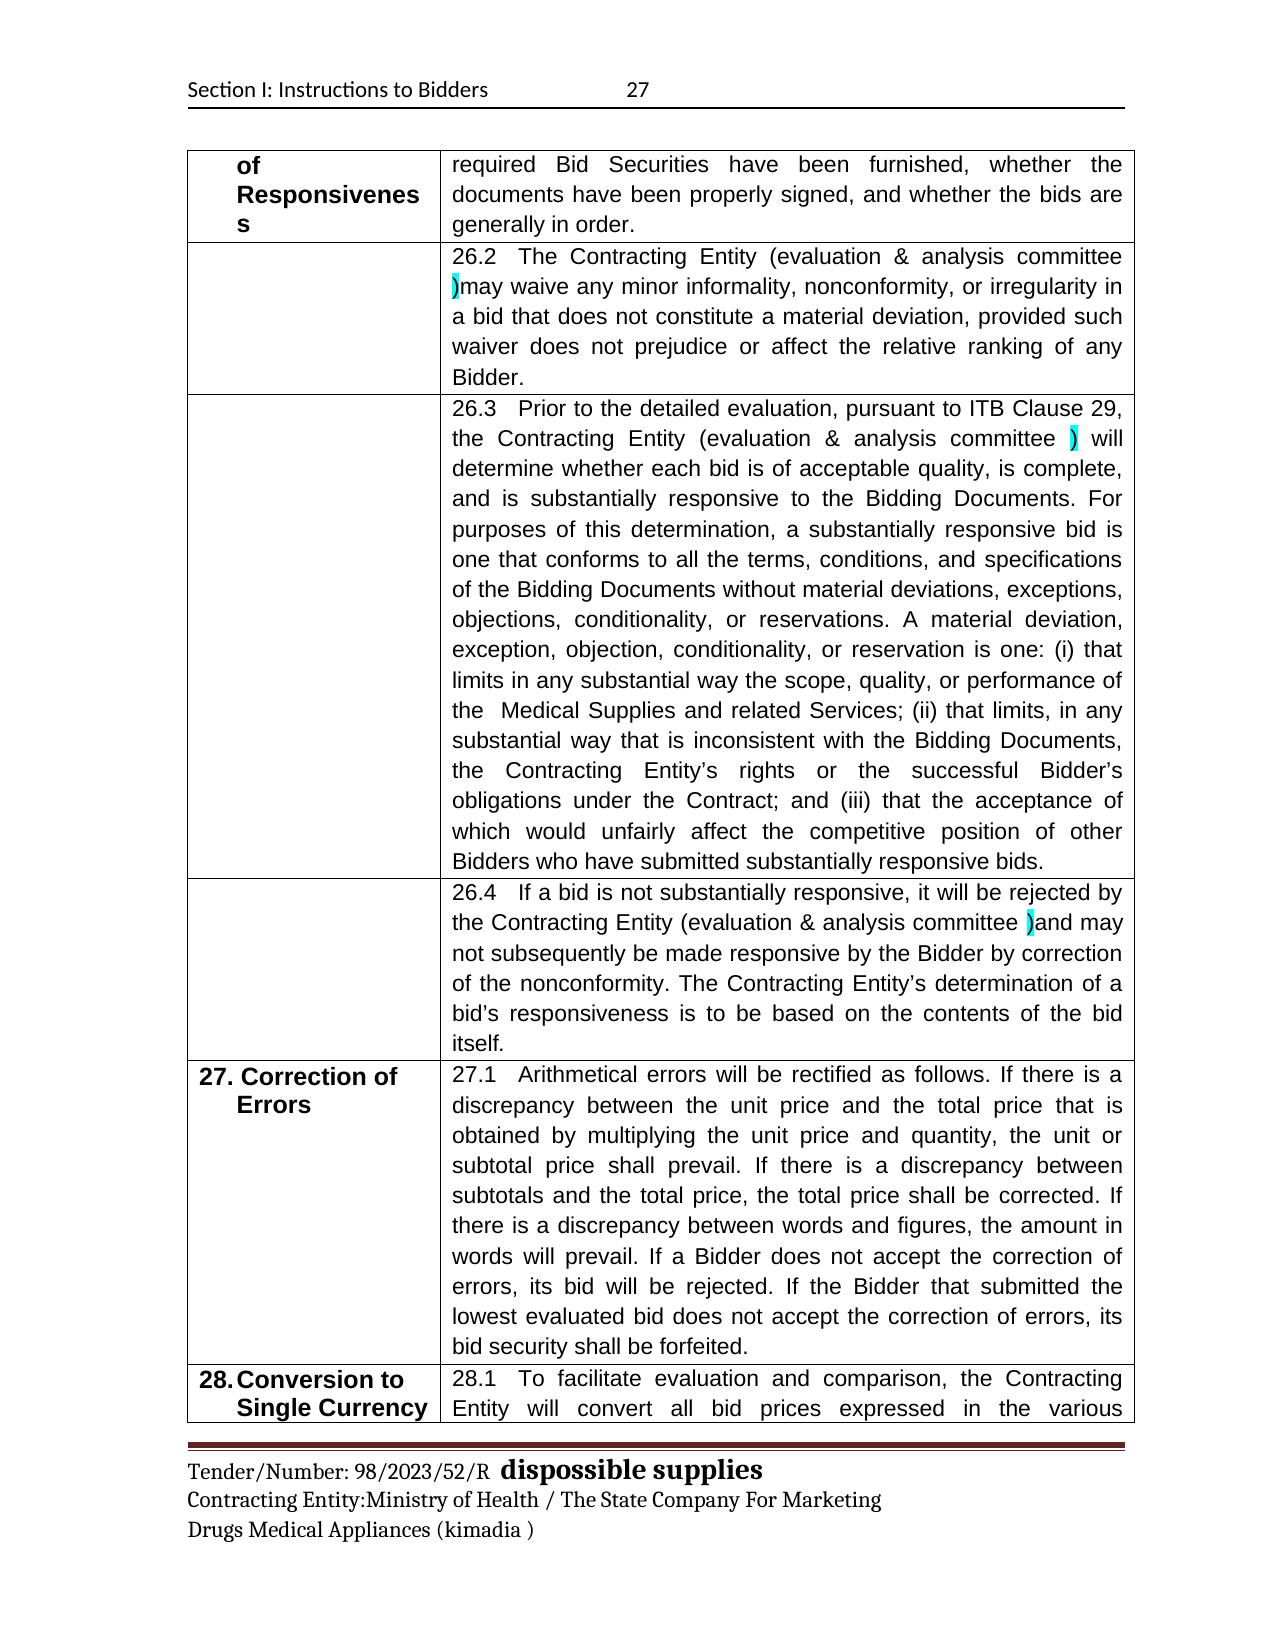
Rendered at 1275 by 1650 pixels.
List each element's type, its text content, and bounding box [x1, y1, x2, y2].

table_cell [188, 395, 440, 878]
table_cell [188, 1365, 440, 1422]
table_cell 27. Correction of Errors [188, 1061, 440, 1363]
table_cell [188, 243, 440, 394]
table_cell [188, 879, 440, 1060]
table_cell 26.4 If a bid is not substantially responsive, it will be rejected by the Contracting Entity (evaluation & analysis committee )and may not subsequently be made responsive by the Bidder by correction of the nonconformity. The Contracting Entity’s determination of a bid’s responsiveness is to be based on the contents of the bid itself. [441, 879, 1134, 1060]
table_cell 26.2 The Contracting Entity (evaluation & analysis committee )may waive any minor informality, nonconformity, or irregularity in a bid that does not constitute a material deviation, provided such waiver does not prejudice or affect the relative ranking of any Bidder. [441, 243, 1134, 394]
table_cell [188, 151, 440, 242]
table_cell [441, 1365, 1134, 1422]
table_cell 26.3 Prior to the detailed evaluation, pursuant to ITB Clause 29, the Contracting Entity (evaluation & analysis committee ) will determine whether each bid is of acceptable quality, is complete, and is substantially responsive to the Bidding Documents. For purposes of this determination, a substantially responsive bid is one that conforms to all the terms, conditions, and specifications of the Bidding Documents without material deviations, exceptions, objections, conditionality, or reservations. A material deviation, exception, objection, conditionality, or reservation is one: (i) that limits in any substantial way the scope, quality, or performance of the Medical Supplies and related Services; (ii) that limits, in any substantial way that is inconsistent with the Bidding Documents, the Contracting Entity’s rights or the successful Bidder’s obligations under the Contract; and (iii) that the acceptance of which would unfairly affect the competitive position of other Bidders who have submitted substantially responsive bids. [441, 395, 1134, 878]
table_cell 27.1 Arithmetical errors will be rectified as follows. If there is a discrepancy between the unit price and the total price that is obtained by multiplying the unit price and quantity, the unit or subtotal price shall prevail. If there is a discrepancy between subtotals and the total price, the total price shall be corrected. If there is a discrepancy between words and figures, the amount in words will prevail. If a Bidder does not accept the correction of errors, its bid will be rejected. If the Bidder that submitted the lowest evaluated bid does not accept the correction of errors, its bid security shall be forfeited. [441, 1061, 1134, 1363]
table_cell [441, 151, 1134, 242]
